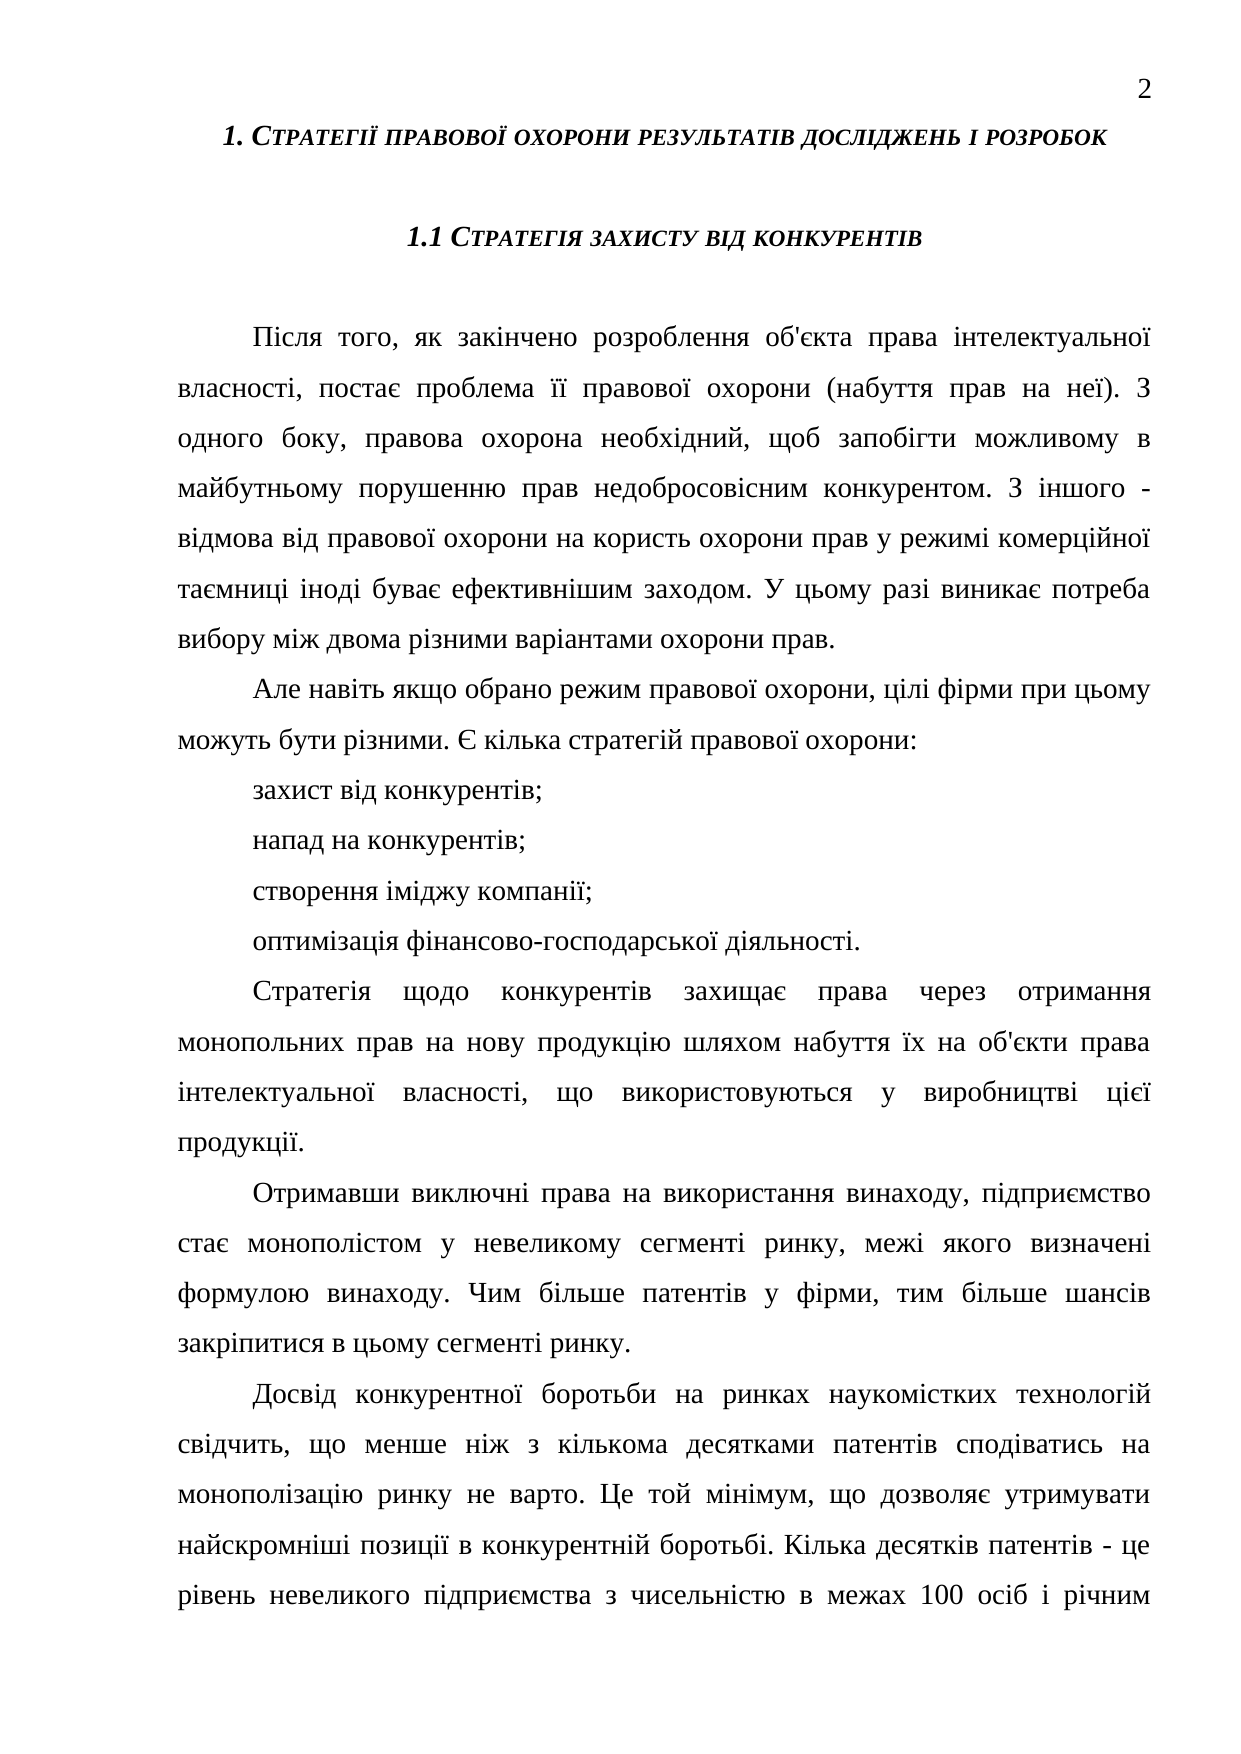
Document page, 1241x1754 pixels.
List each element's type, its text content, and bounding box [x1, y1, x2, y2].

text Отримавши виключні права на використання винаходу, підприємство стає монополістом у невеликому сегменті ринку, межі якого визначені формулою винаходу. Чим більше патентів у фірми, тим більше шансів закріпитися в цьому сегменті ринку. [177, 1175, 1152, 1359]
subtitle 1.1 Стратегія захисту від конкурентів [177, 219, 1152, 252]
text напад на конкурентів; [177, 822, 1152, 856]
text Але навіть якщо обрано режим правової охорони, цілі фірми при цьому можуть бути різними. Є кілька стратегій правової охорони: [177, 672, 1152, 755]
text оптимізація фінансово-господарської діяльності. [177, 923, 1152, 957]
text Після того, як закінчено розроблення об'єкта права інтелектуальної власності, постає проблема її правової охорони (набуття прав на неї). З одного боку, правова охорона необхідний, щоб запобігти можливому в майбутньому порушенню прав недобросовісним конкурентом. З іншого - відмова від правової охорони на користь охорони прав у режимі комерційної таємниці іноді буває ефективнішим заходом. У цьому разі виникає потреба вибору між двома різними варіантами охорони прав. [177, 319, 1152, 655]
subtitle 1. Стратегії правової охорони результатів досліджень і розробок [177, 118, 1152, 152]
text Стратегія щодо конкурентів захищає права через отримання монопольних прав на нову продукцію шляхом набуття їх на об'єкти права інтелектуальної власності, що використовуються у виробництві цієї продукції. [177, 973, 1152, 1158]
text створення іміджу компанії; [177, 873, 1152, 906]
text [177, 1376, 1152, 1611]
text захист від конкурентів; [177, 772, 1152, 806]
